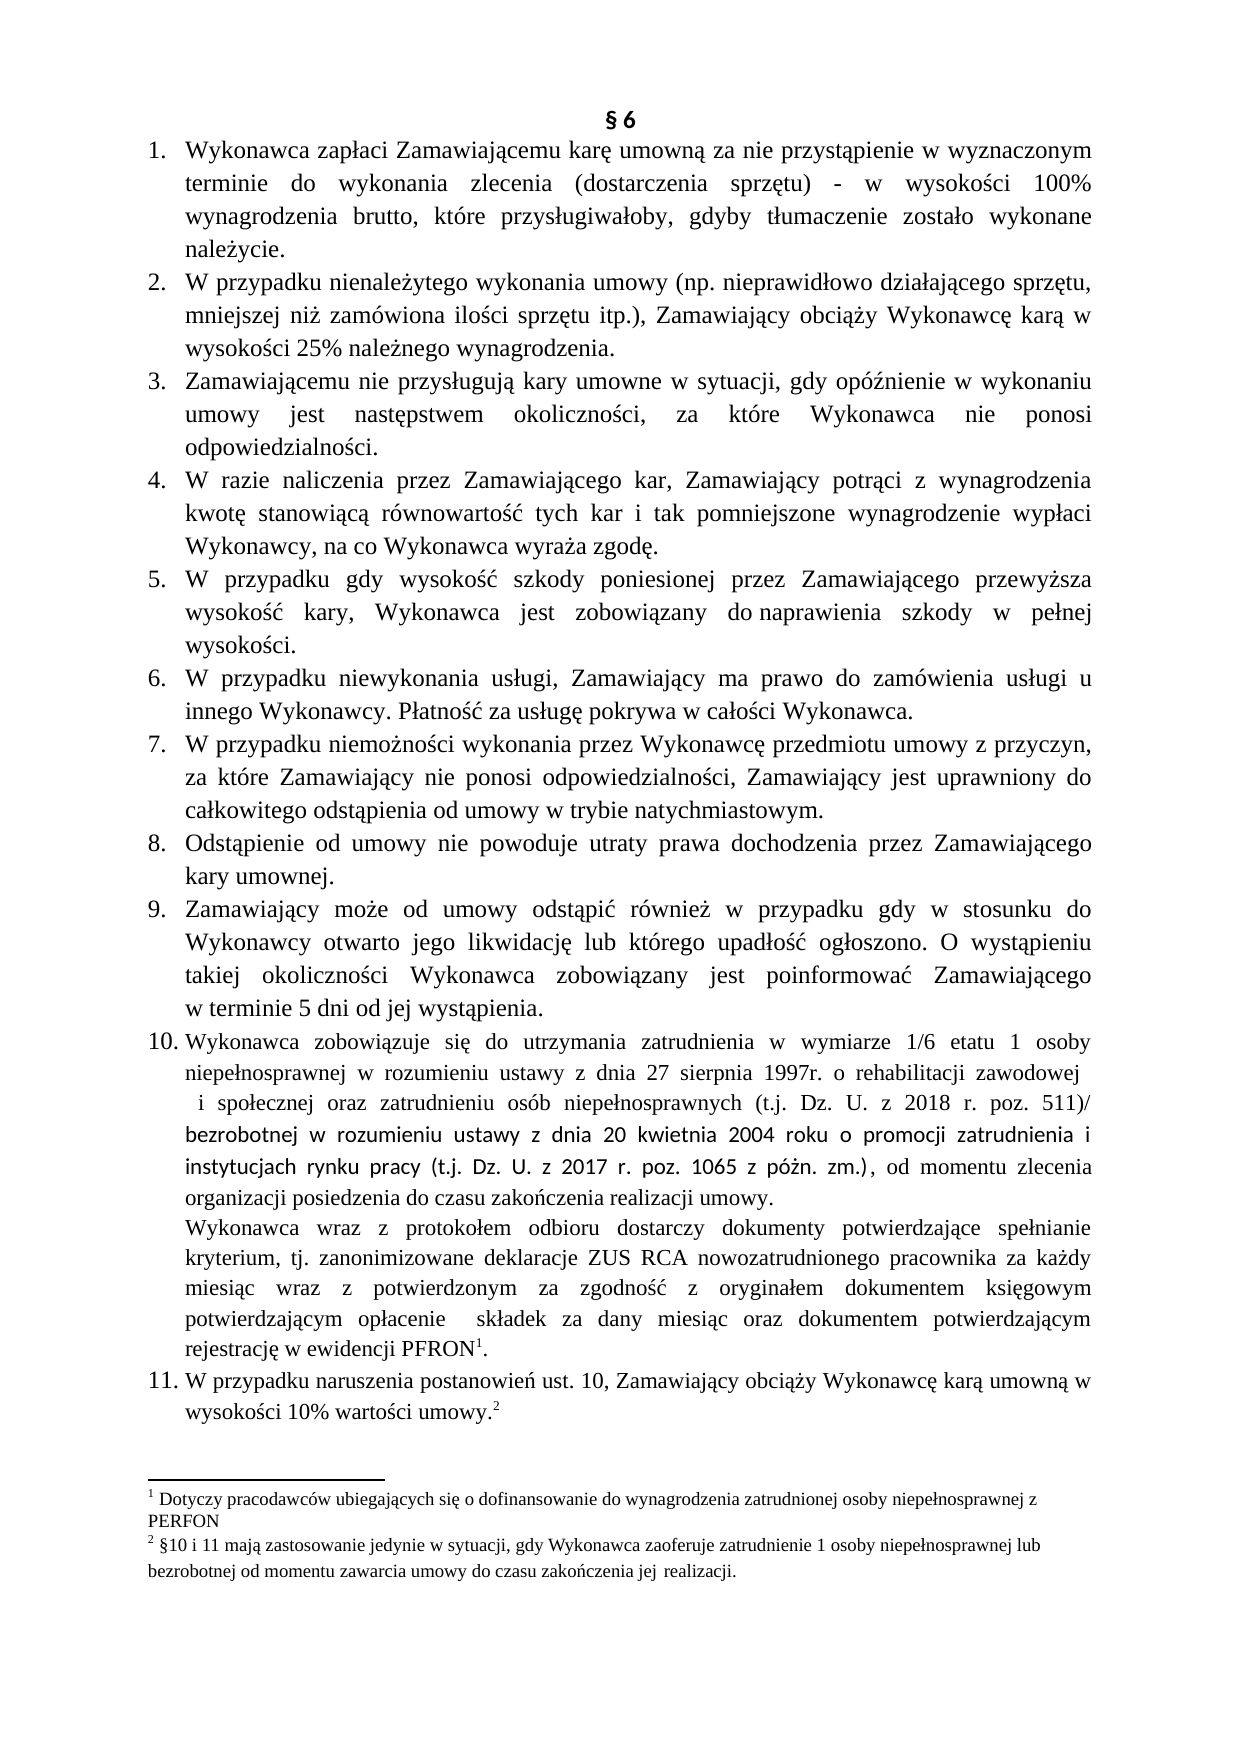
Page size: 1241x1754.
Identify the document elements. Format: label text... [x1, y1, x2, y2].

list W przypadku gdy wysokość szkody poniesionej przez Zamawiającego przewyższa wysokość kary, Wykonawca jest zobowiązany do naprawienia szkody w pełnej wysokości. [148, 564, 1093, 659]
list Odstąpienie od umowy nie powoduje utraty prawa dochodzenia przez Zamawiającego kary umownej. [148, 828, 1093, 890]
text Wykonawca wraz z protokołem odbioru dostarczy dokumenty potwierdzające spełnianie kryterium, tj. zanonimizowane deklaracje ZUS RCA nowozatrudnionego pracownika za każdy miesiąc wraz z potwierdzonym za zgodność z oryginałem dokumentem księgowym potwierdzającym opłacenie składek za dany miesiąc oraz dokumentem potwierdzającym rejestrację w ewidencji PFRON. [185, 1214, 1093, 1361]
list W przypadku niemożności wykonania przez Wykonawcę przedmiotu umowy z przyczyn, za które Zamawiający nie ponosi odpowiedzialności, Zamawiający jest uprawniony do całkowitego odstąpienia od umowy w trybie natychmiastowym. [148, 729, 1093, 824]
list Zamawiający może od umowy odstąpić również w przypadku gdy w stosunku do Wykonawcy otwarto jego likwidację lub którego upadłość ogłoszono. O wystąpieniu takiej okoliczności Wykonawca zobowiązany jest poinformować Zamawiającego w terminie 5 dni od jej wystąpienia. [148, 894, 1093, 1022]
list W przypadku nienależytego wykonania umowy (np. nieprawidłowo działającego sprzętu, mniejszej niż zamówiona ilości sprzętu itp.), Zamawiający obciąży Wykonawcę karą w wysokości 25% należnego wynagrodzenia. [148, 267, 1093, 362]
text § 6 [148, 104, 1093, 135]
list Wykonawca zobowiązuje się do utrzymania zatrudnienia w wymiarze 1/6 etatu 1 osoby niepełnosprawnej w rozumieniu ustawy z dnia 27 sierpnia 1997r. o rehabilitacji zawodowej i społecznej oraz zatrudnieniu osób niepełnosprawnych (t.j. Dz. U. z 2018 r. poz. 511)/ bezrobotnej w rozumieniu ustawy z dnia 20 kwietnia 2004 roku o promocji zatrudnienia i instytucjach rynku pracy (t.j. Dz. U. z 2017 r. poz. 1065 z póżn. zm.), od momentu zlecenia organizacji posiedzenia do czasu zakończenia realizacji umowy. [148, 1026, 1093, 1210]
list Wykonawca zapłaci Zamawiającemu karę umowną za nie przystąpienie w wyznaczonym terminie do wykonania zlecenia (dostarczenia sprzętu) - w wysokości 100% wynagrodzenia brutto, które przysługiwałoby, gdyby tłumaczenie zostało wykonane należycie. [148, 135, 1093, 263]
list W przypadku niewykonania usługi, Zamawiający ma prawo do zamówienia usługi u innego Wykonawcy. Płatność za usługę pokrywa w całości Wykonawca. [148, 663, 1093, 725]
list W razie naliczenia przez Zamawiającego kar, Zamawiający potrąci z wynagrodzenia kwotę stanowiącą równowartość tych kar i tak pomniejszone wynagrodzenie wypłaci Wykonawcy, na co Wykonawca wyraża zgodę. [148, 465, 1093, 560]
list Zamawiającemu nie przysługują kary umowne w sytuacji, gdy opóźnienie w wykonaniu umowy jest następstwem okoliczności, za które Wykonawca nie ponosi odpowiedzialności. [148, 366, 1093, 461]
list W przypadku naruszenia postanowień ust. 10, Zamawiający obciąży Wykonawcę karą umowną w wysokości 10% wartości umowy. [148, 1365, 1093, 1424]
